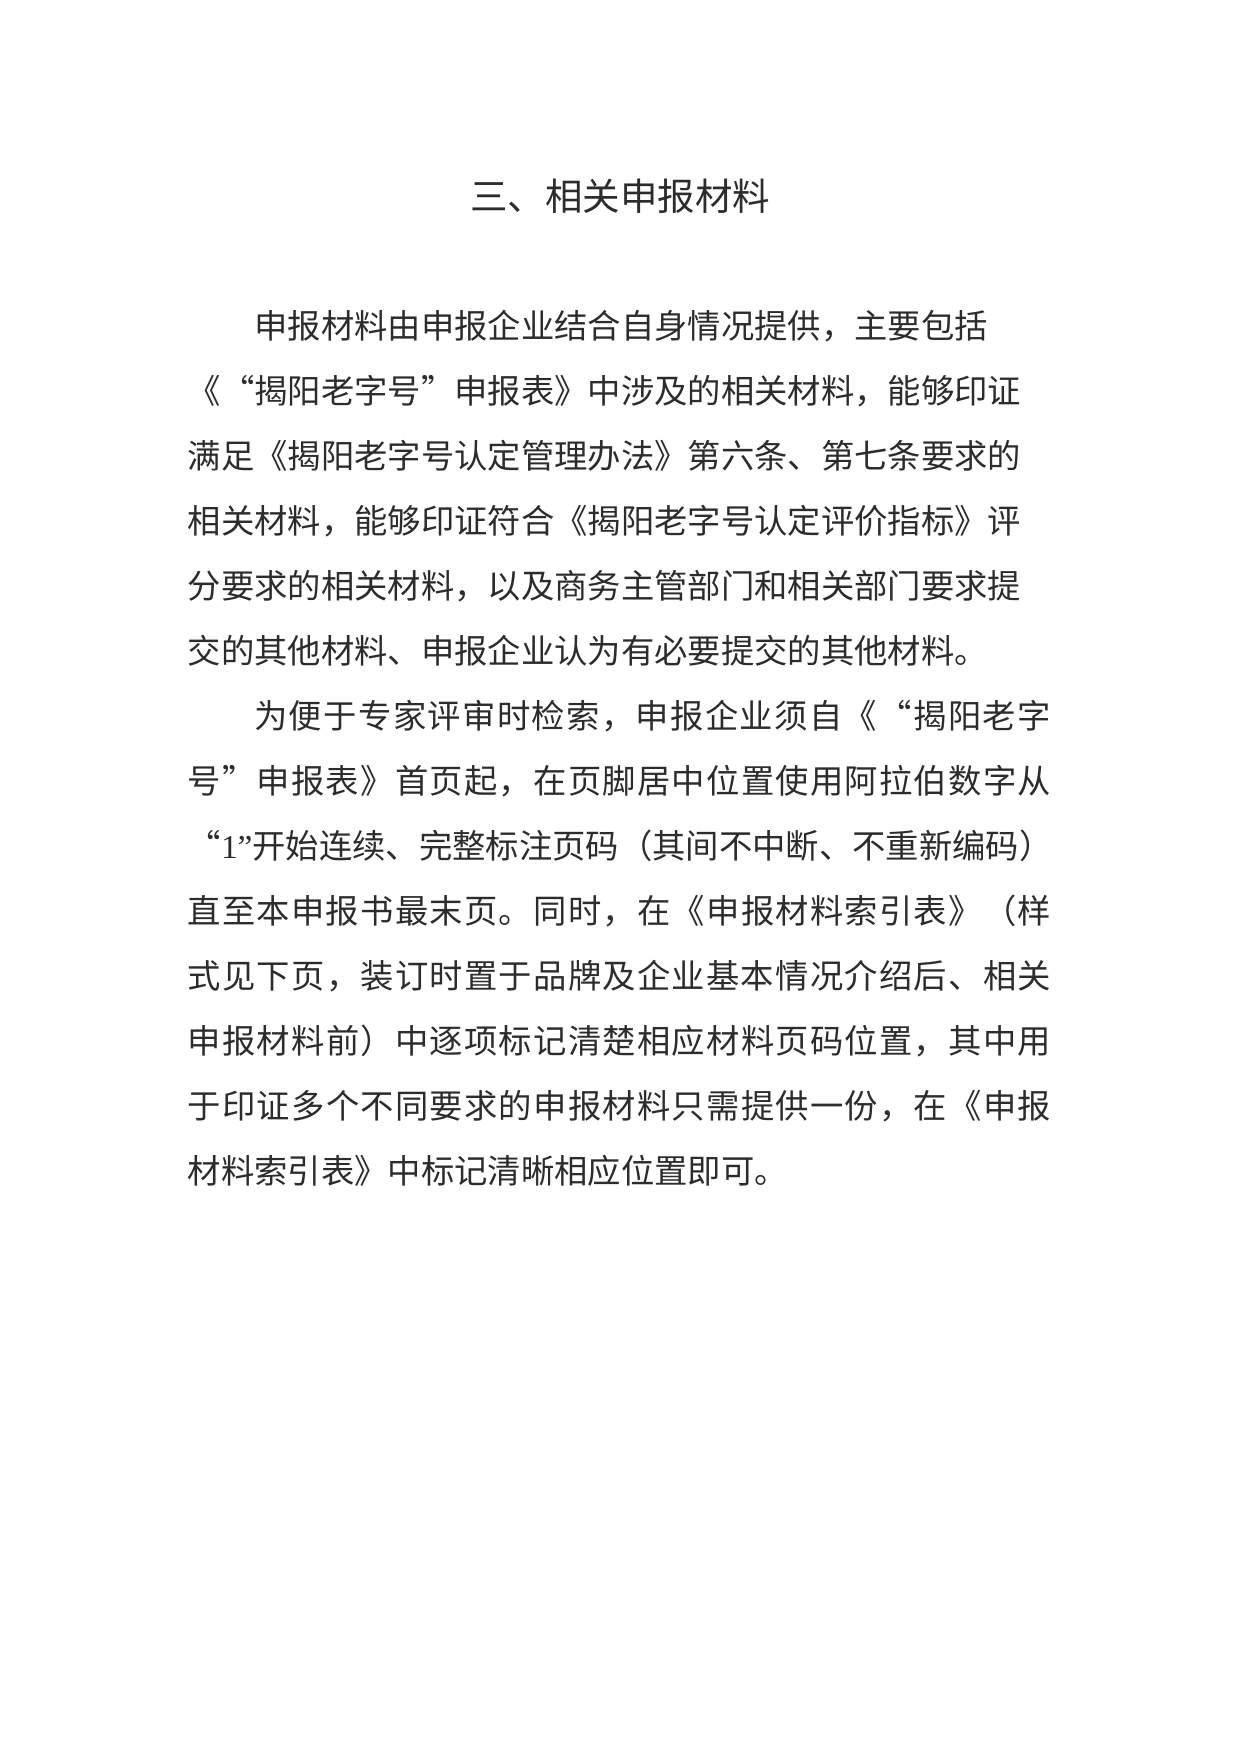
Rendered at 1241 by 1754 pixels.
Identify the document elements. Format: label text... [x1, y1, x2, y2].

text 为便于专家评审时检索，申报企业须自《“揭阳老字号”申报表》首页起，在页脚居中位置使用阿拉伯数字从“1”开始连续、完整标注页码（其间不中断、不重新编码）直至本申报书最末页。同时，在《申报材料索引表》（样式见下页，装订时置于品牌及企业基本情况介绍后、相关申报材料前）中逐项标记清楚相应材料页码位置，其中用于印证多个不同要求的申报材料只需提供一份，在《申报材料索引表》中标记清晰相应位置即可。 [187, 682, 1053, 1202]
text 三、相关申报材料 [187, 162, 1053, 227]
list 申报材料由申报企业结合自身情况提供，主要包括《“揭阳老字号”申报表》中涉及的相关材料，能够印证满足《揭阳老字号认定管理办法》第六条、第七条要求的相关材料，能够印证符合《揭阳老字号认定评价指标》评分要求的相关材料，以及商务主管部门和相关部门要求提交的其他材料、申报企业认为有必要提交的其他材料。 [187, 292, 1053, 682]
